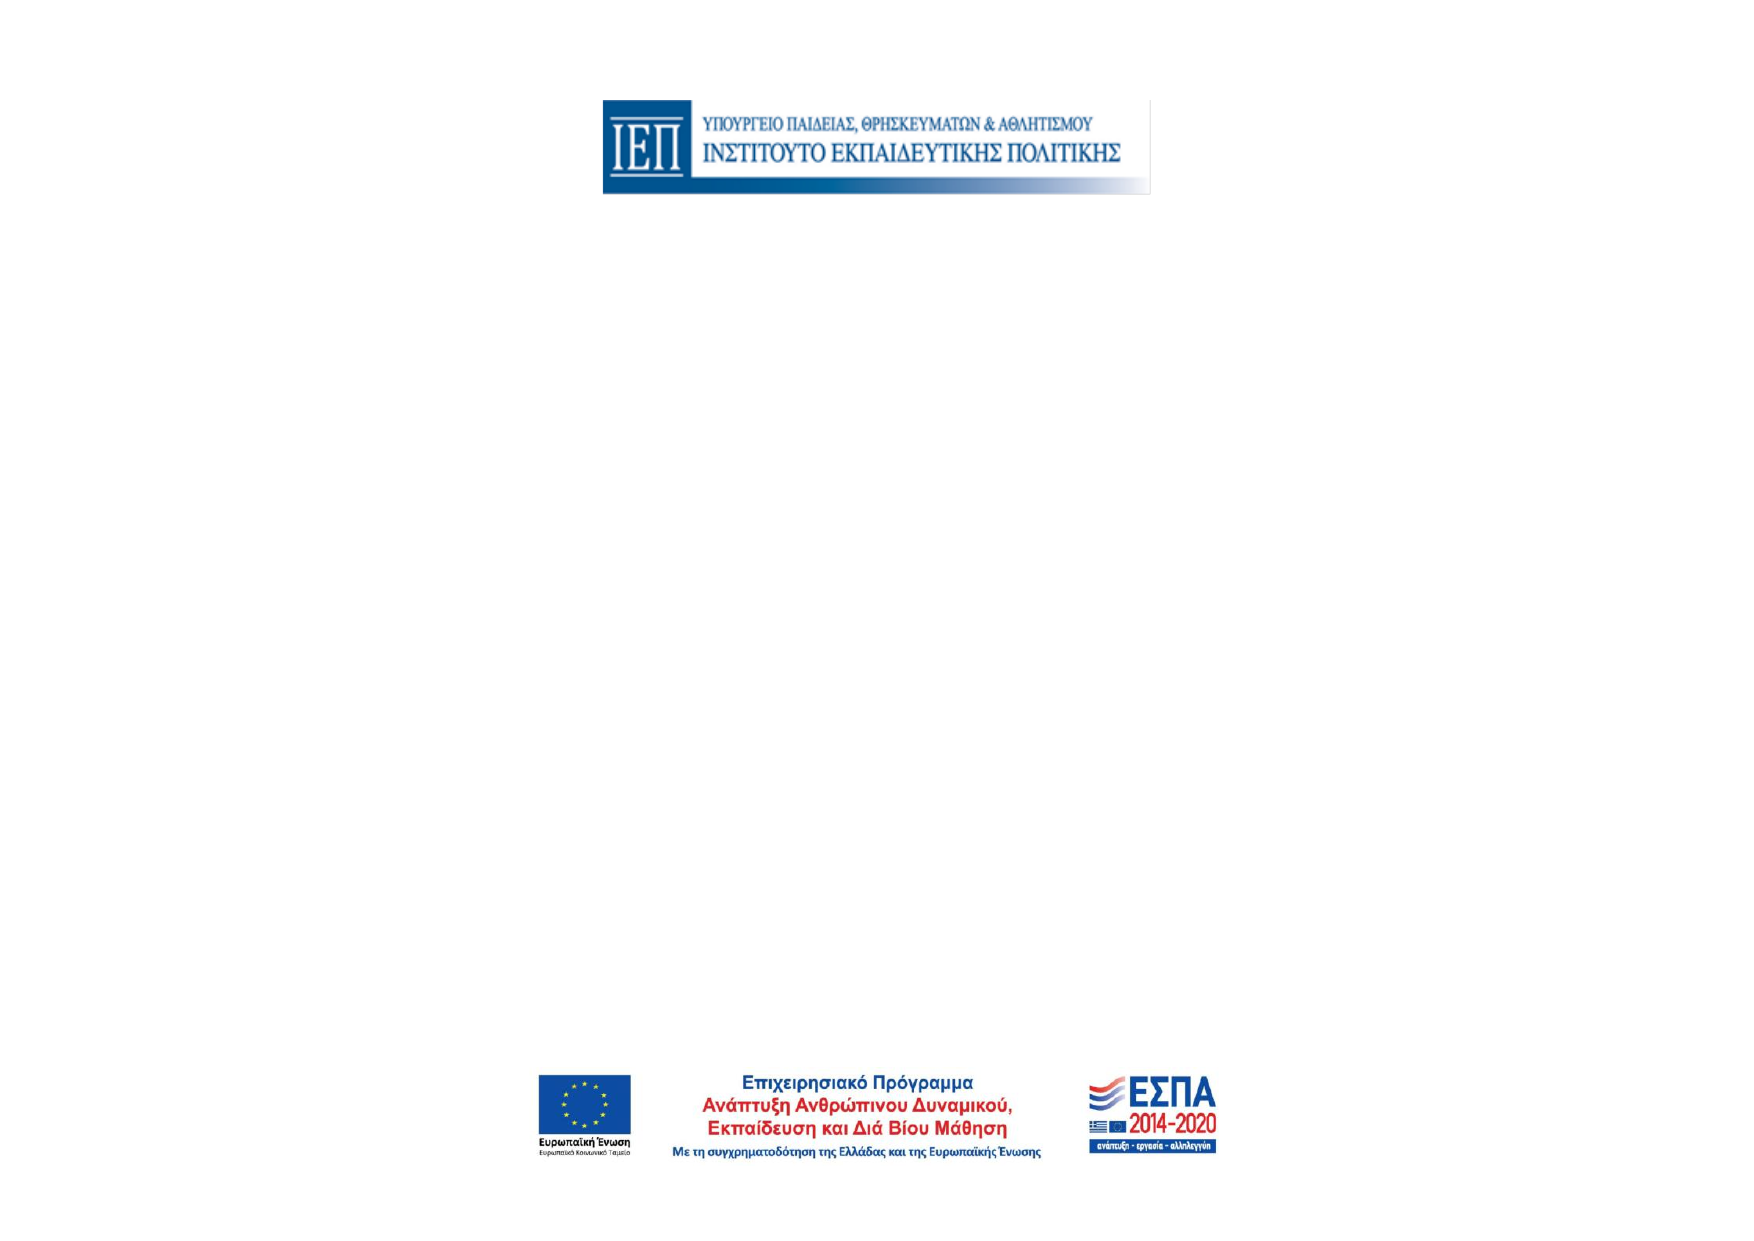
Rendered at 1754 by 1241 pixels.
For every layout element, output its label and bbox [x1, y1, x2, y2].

picture [517, 1067, 1237, 1166]
picture [602, 100, 1152, 196]
